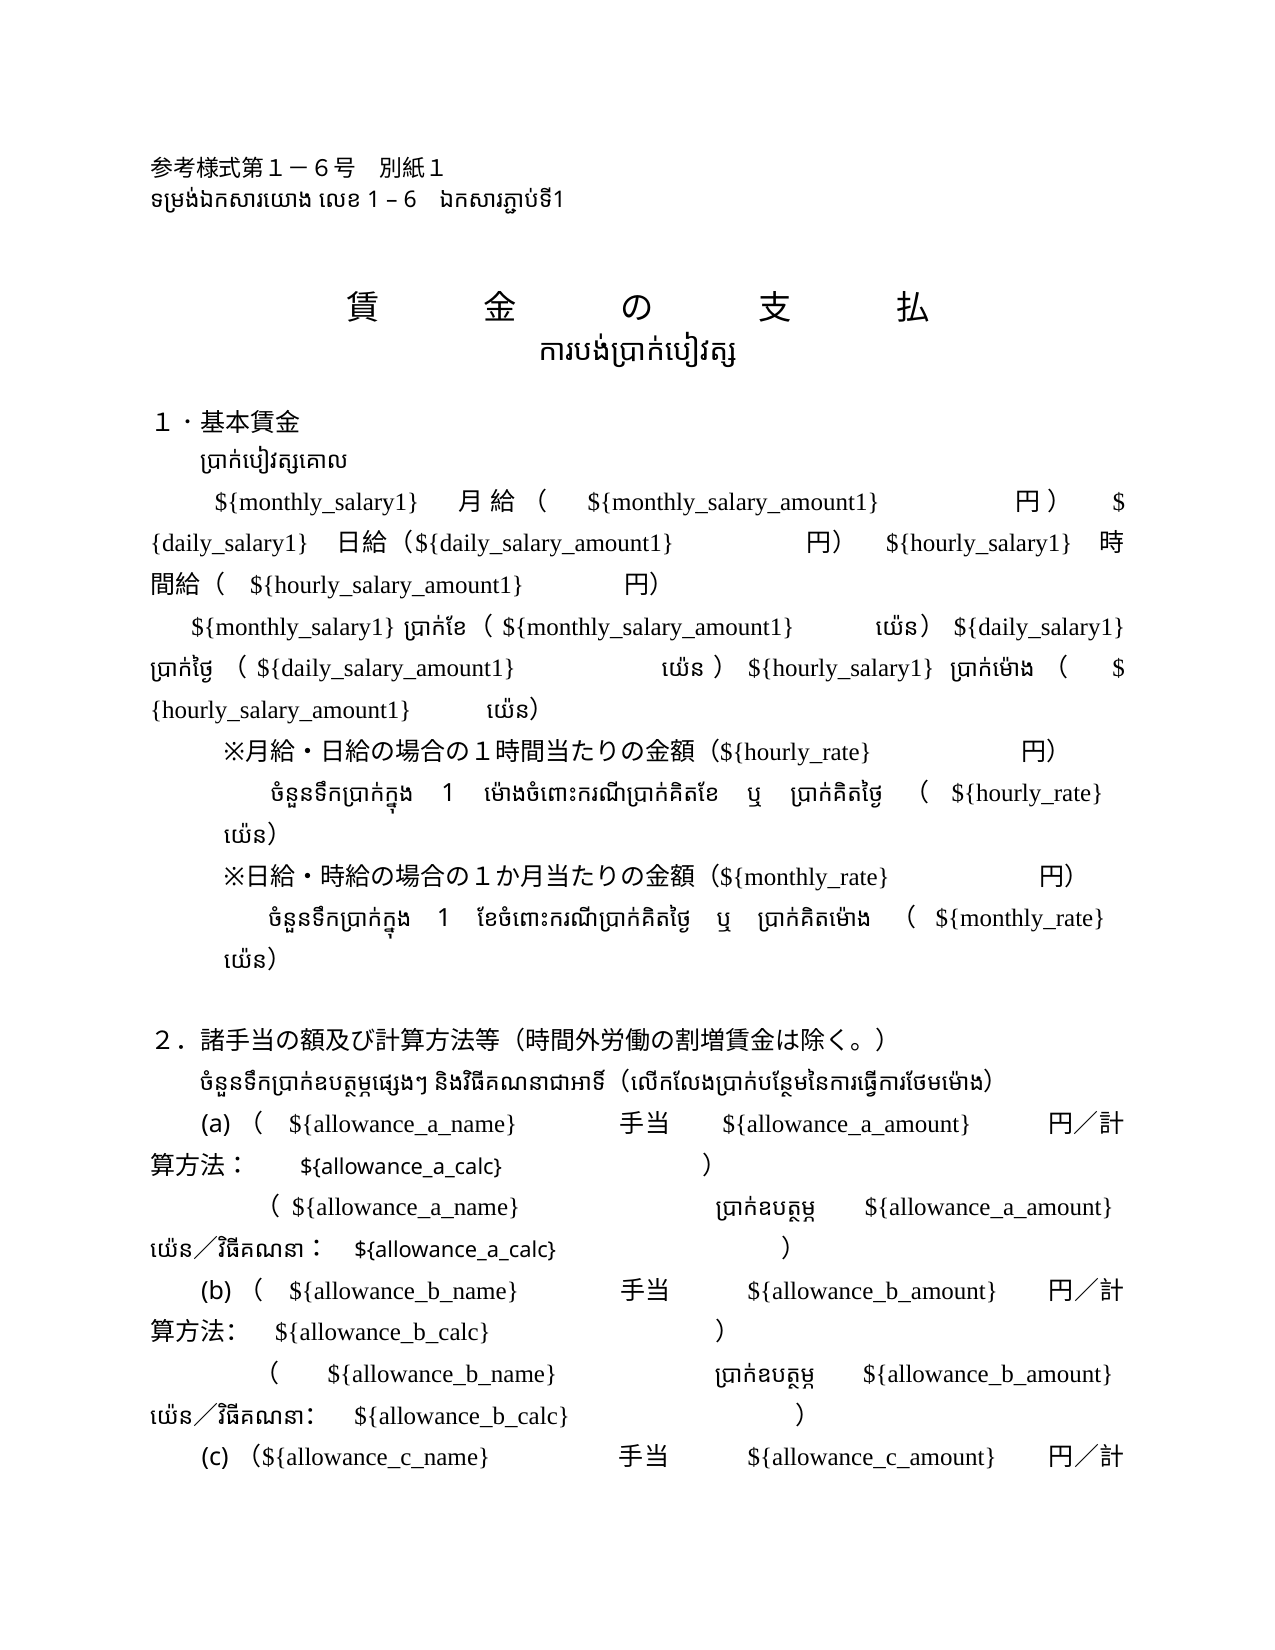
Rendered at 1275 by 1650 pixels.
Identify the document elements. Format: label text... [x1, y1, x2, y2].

text ប្រាក់បៀវត្សគោល [150, 444, 1125, 476]
text ※日給・時給の場合の１か月当たりの金額（${monthly_rate} 円） [224, 856, 1125, 892]
text (b) （ ${allowance_b_name} 手当 ${allowance_b_amount} 円／計算方法： ${allowance_b_calc} ） [150, 1270, 1125, 1348]
text ទម្រង់ឯកសារយោង លេខ 1 – 6 ឯកសារភ្ជាប់ទី1 [150, 183, 1125, 214]
text ${monthly_salary1} ប្រាក់ខែ（ ${monthly_salary_amount1} យ៉េន） ${daily_salary1} ប្រាក់ថ្ងៃ（${daily_salary_amount1} យ៉េន）${hourly_salary1} ប្រាក់ម៉ោង（ ${hourly_salary_amount1} យ៉េន） [150, 606, 1125, 726]
text ចំនួនទឹកប្រាក់ឧបត្ថម្ភផ្សេងៗ និងវិធីគណនាជាអាទិ៍（លើកលែងប្រាក់បន្ថែមនៃការធ្វើការថែមម៉ោង） [150, 1062, 1125, 1098]
text （ ${allowance_b_name} ប្រាក់ឧបត្ថម្ភ ${allowance_b_amount} យ៉េន／វិធីគណនា： ${allowance_b_calc} ） [150, 1353, 1125, 1431]
text ２．諸手当の額及び計算方法等（時間外労働の割増賃金は除く。） [150, 1020, 1125, 1056]
text ${monthly_salary1} 月給（ ${monthly_salary_amount1} 円） ${daily_salary1} 日給（${daily_salary_amount1} 円） ${hourly_salary1} 時間給（ ${hourly_salary_amount1} 円） [150, 481, 1125, 601]
text ការបង់ប្រាក់បៀវត្ស [150, 329, 1125, 369]
text ចំនួនទឹកប្រាក់ក្នុង 1 ម៉ោងចំពោះករណីប្រាក់គិតខែ ឬ ប្រាក់គិតថ្ងៃ（${hourly_rate} យ៉េន） [224, 773, 1125, 851]
text １．基本賃金 [150, 403, 1125, 439]
text 参考様式第１－６号 別紙１ [150, 150, 1125, 183]
text (a) （ ${allowance_a_name} 手当 ${allowance_a_amount} 円／計算方法： ${allowance_a_calc} ） [150, 1103, 1125, 1181]
text 賃金の支払 [150, 281, 1125, 329]
text （${allowance_a_name} ប្រាក់ឧបត្ថម្ភ ${allowance_a_amount} យ៉េន／វិធីគណនា： ${allowance_a_calc} ） [150, 1187, 1125, 1265]
text ចំនួនទឹកប្រាក់ក្នុង 1 ខែចំពោះករណីប្រាក់គិតថ្ងៃ ឬ ប្រាក់គិតម៉ោង（${monthly_rate} យ៉េន） [224, 898, 1125, 976]
text ※月給・日給の場合の１時間当たりの金額（${hourly_rate} 円） [224, 731, 1125, 767]
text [150, 1437, 1125, 1473]
